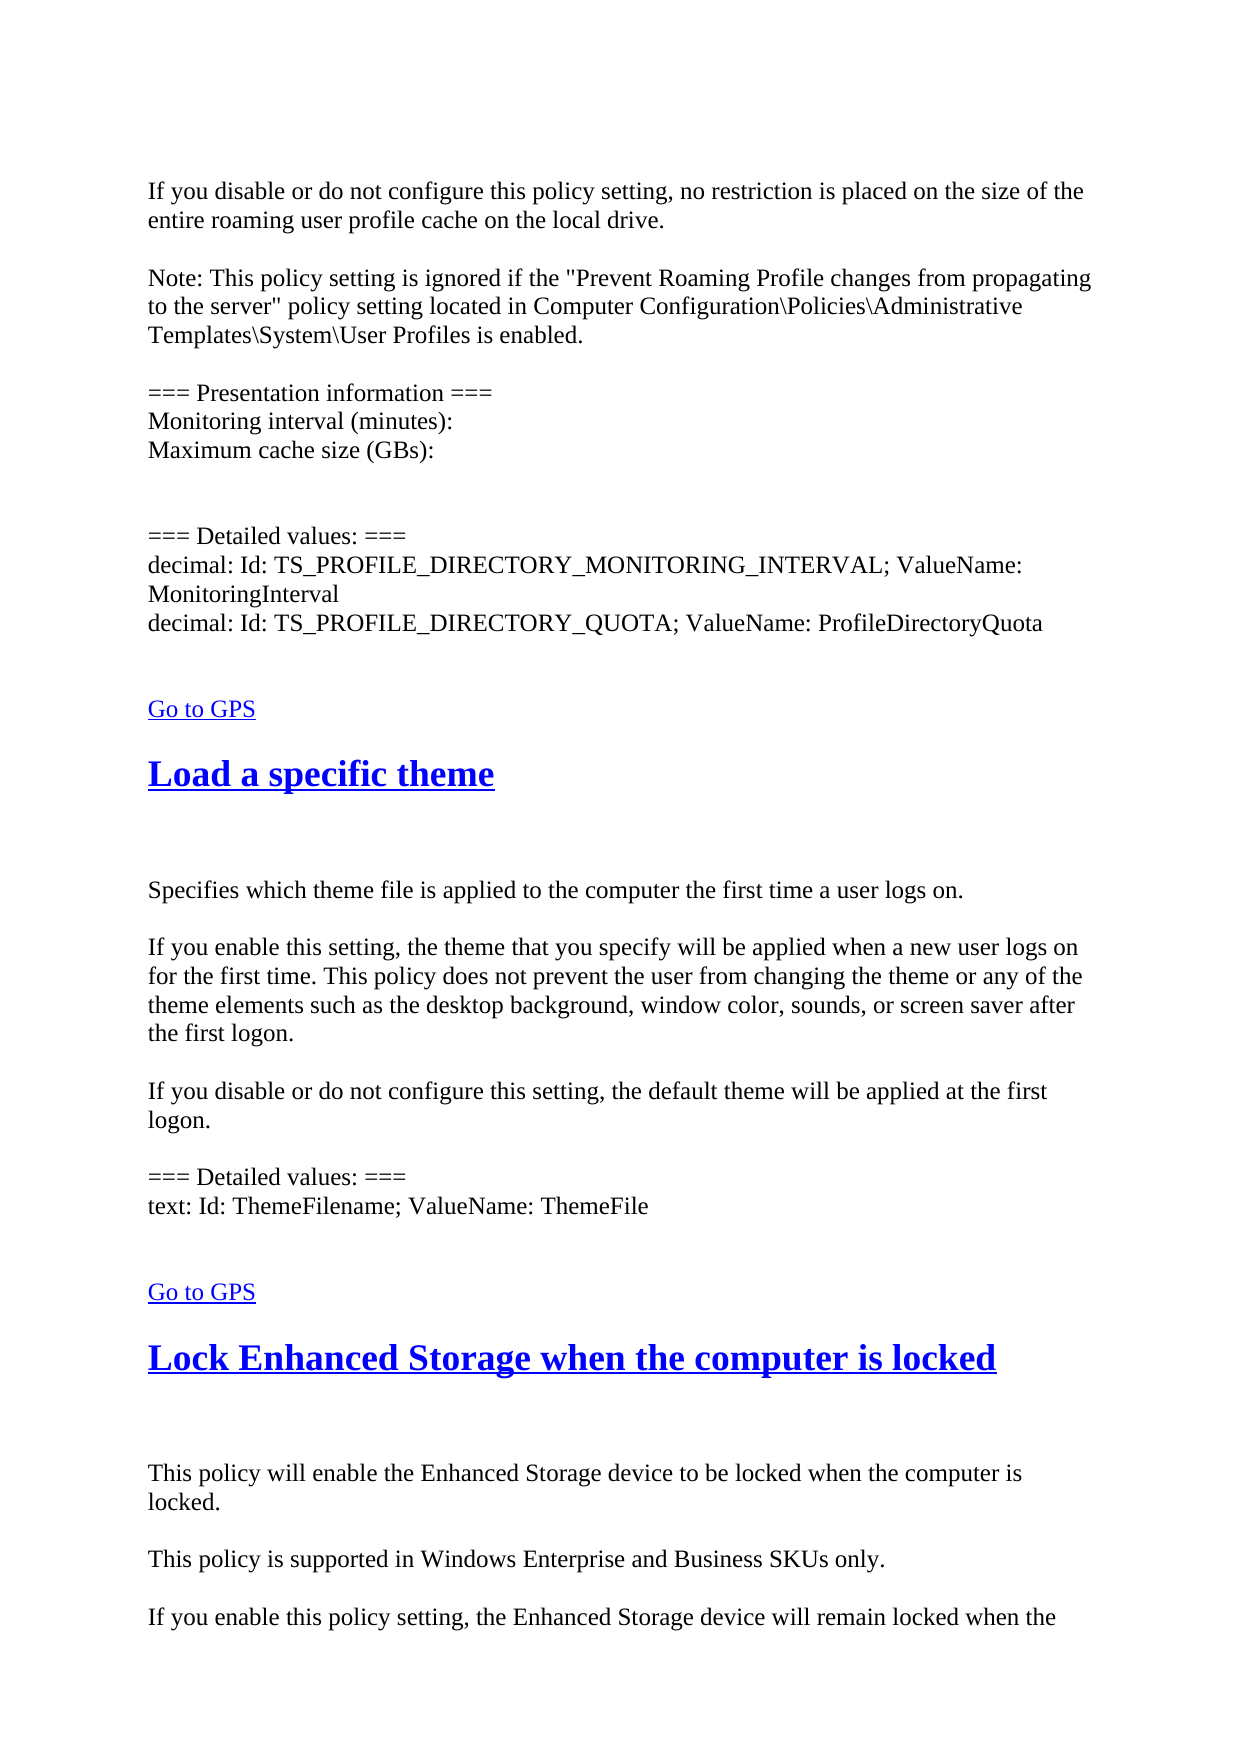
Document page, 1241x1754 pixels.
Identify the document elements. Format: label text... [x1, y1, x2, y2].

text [148, 1458, 1093, 1631]
text Lock Enhanced Storage when the computer is locked [148, 1335, 1093, 1378]
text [148, 148, 1093, 723]
text Load a specific theme [148, 752, 1093, 795]
text Specifies which theme file is applied to the computer the first time a user logs on. If you enable this setting, the theme that you specify will be applied when a new user logs on for the first time. This policy does not prevent the user from changing the theme or any of the theme elements such as the desktop background, window color, sounds, or screen saver after the first logon. If you disable or do not configure this setting, the default theme will be applied at the first logon. === Detailed values: === text: Id: ThemeFilename; ValueName: ThemeFile Go to GPS [148, 875, 1093, 1306]
